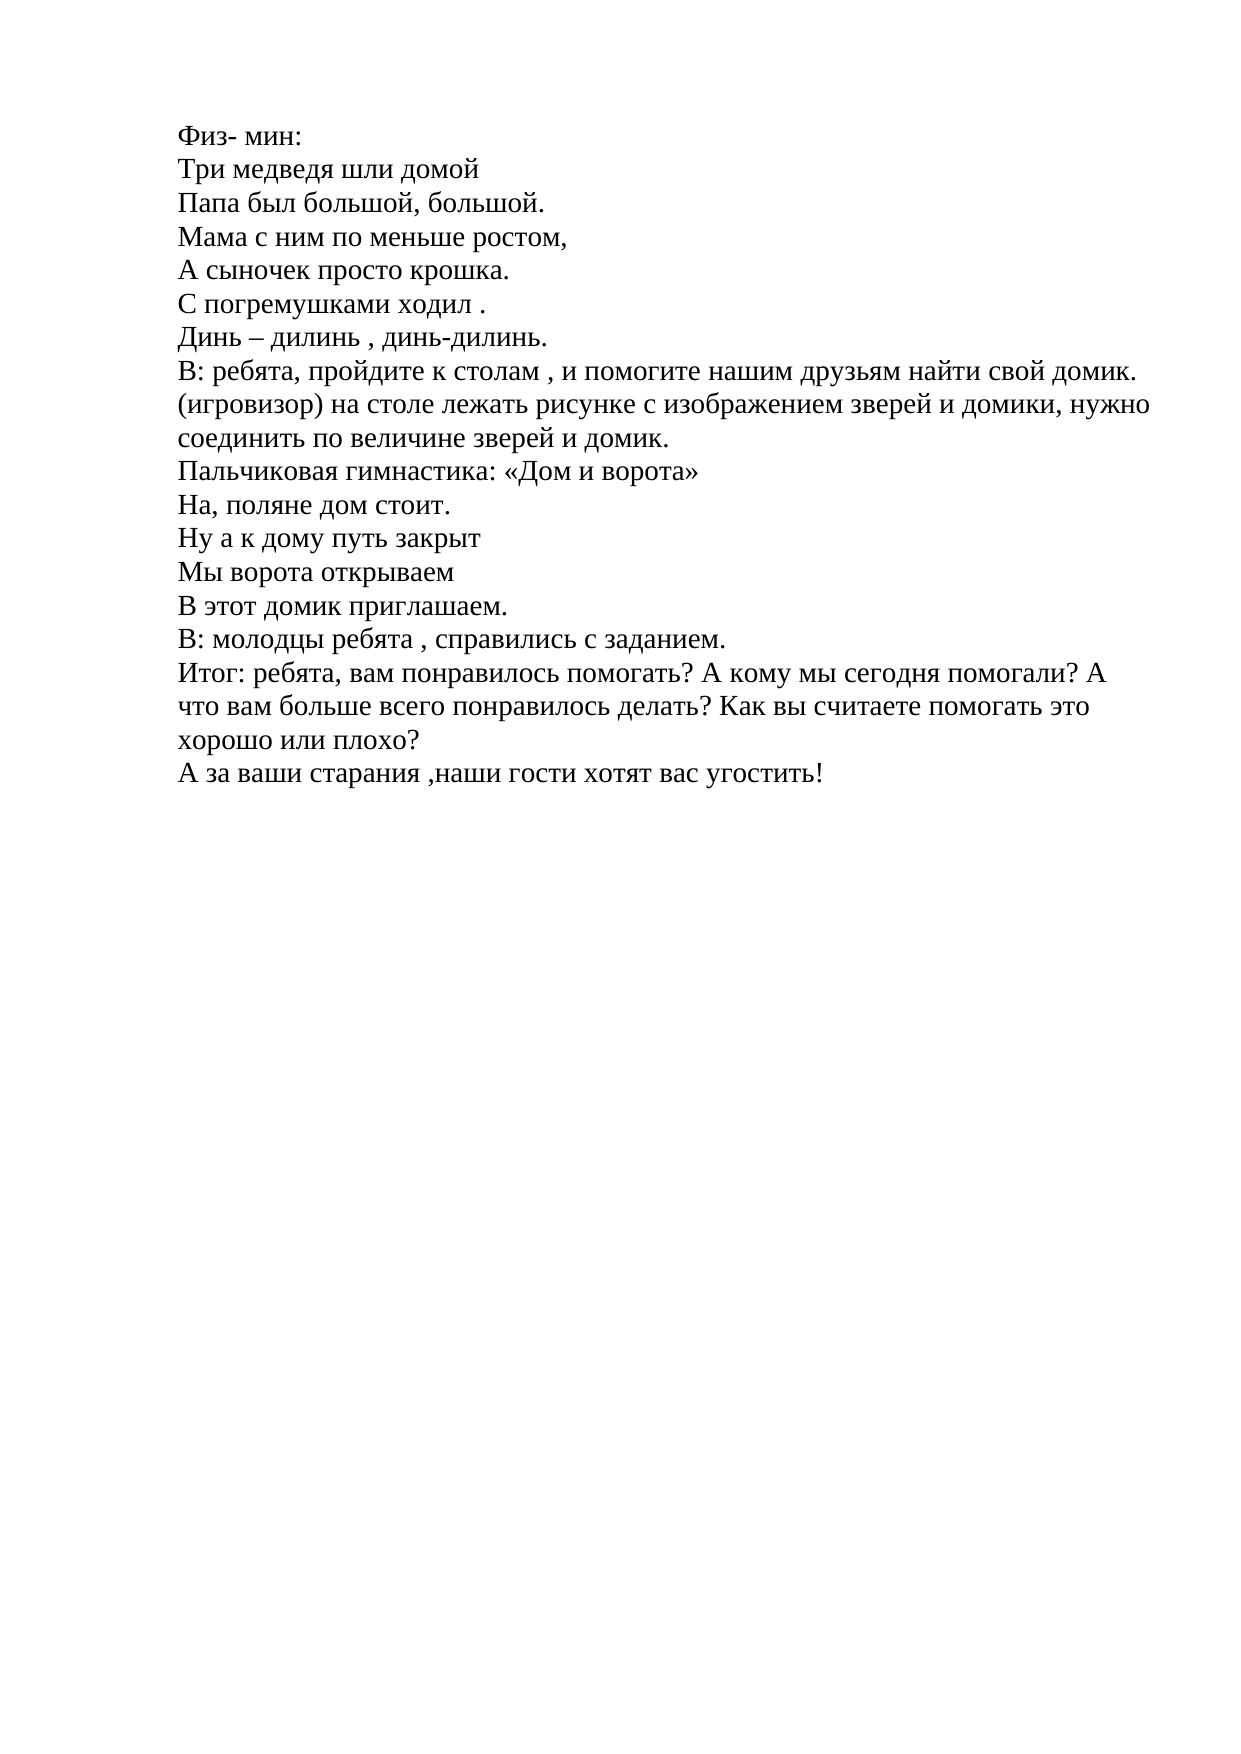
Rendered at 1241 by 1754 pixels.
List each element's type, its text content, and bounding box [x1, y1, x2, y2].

text Ну а к дому путь закрыт [177, 521, 1152, 554]
text С погремушками ходил . [177, 286, 1152, 319]
text Мы ворота открываем [177, 554, 1152, 588]
text Пальчиковая гимнастика: «Дом и ворота» [177, 453, 1152, 487]
text Папа был большой, большой. [177, 185, 1152, 219]
text В этот домик приглашаем. [177, 588, 1152, 621]
text Динь – дилинь , динь-дилинь. [177, 319, 1152, 353]
text Итог: ребята, вам понравилось помогать? А кому мы сегодня помогали? А что вам больше всего понравилось делать? Как вы считаете помогать это хорошо или плохо? [177, 655, 1152, 755]
text А сыночек просто крошка. [177, 252, 1152, 286]
text А за ваши старания ,наши гости хотят вас угостить! [177, 755, 1152, 789]
text В: ребята, пройдите к столам , и помогите нашим друзьям найти свой домик. [177, 353, 1152, 386]
text Три медведя шли домой [177, 152, 1152, 185]
text Физ- мин: [177, 118, 1152, 152]
text Мама с ним по меньше ростом, [177, 219, 1152, 252]
text На, поляне дом стоит. [177, 487, 1152, 521]
text В: молодцы ребята , справились с заданием. [177, 621, 1152, 655]
text (игровизор) на столе лежать рисунке с изображением зверей и домики, нужно соединить по величине зверей и домик. [177, 386, 1152, 453]
